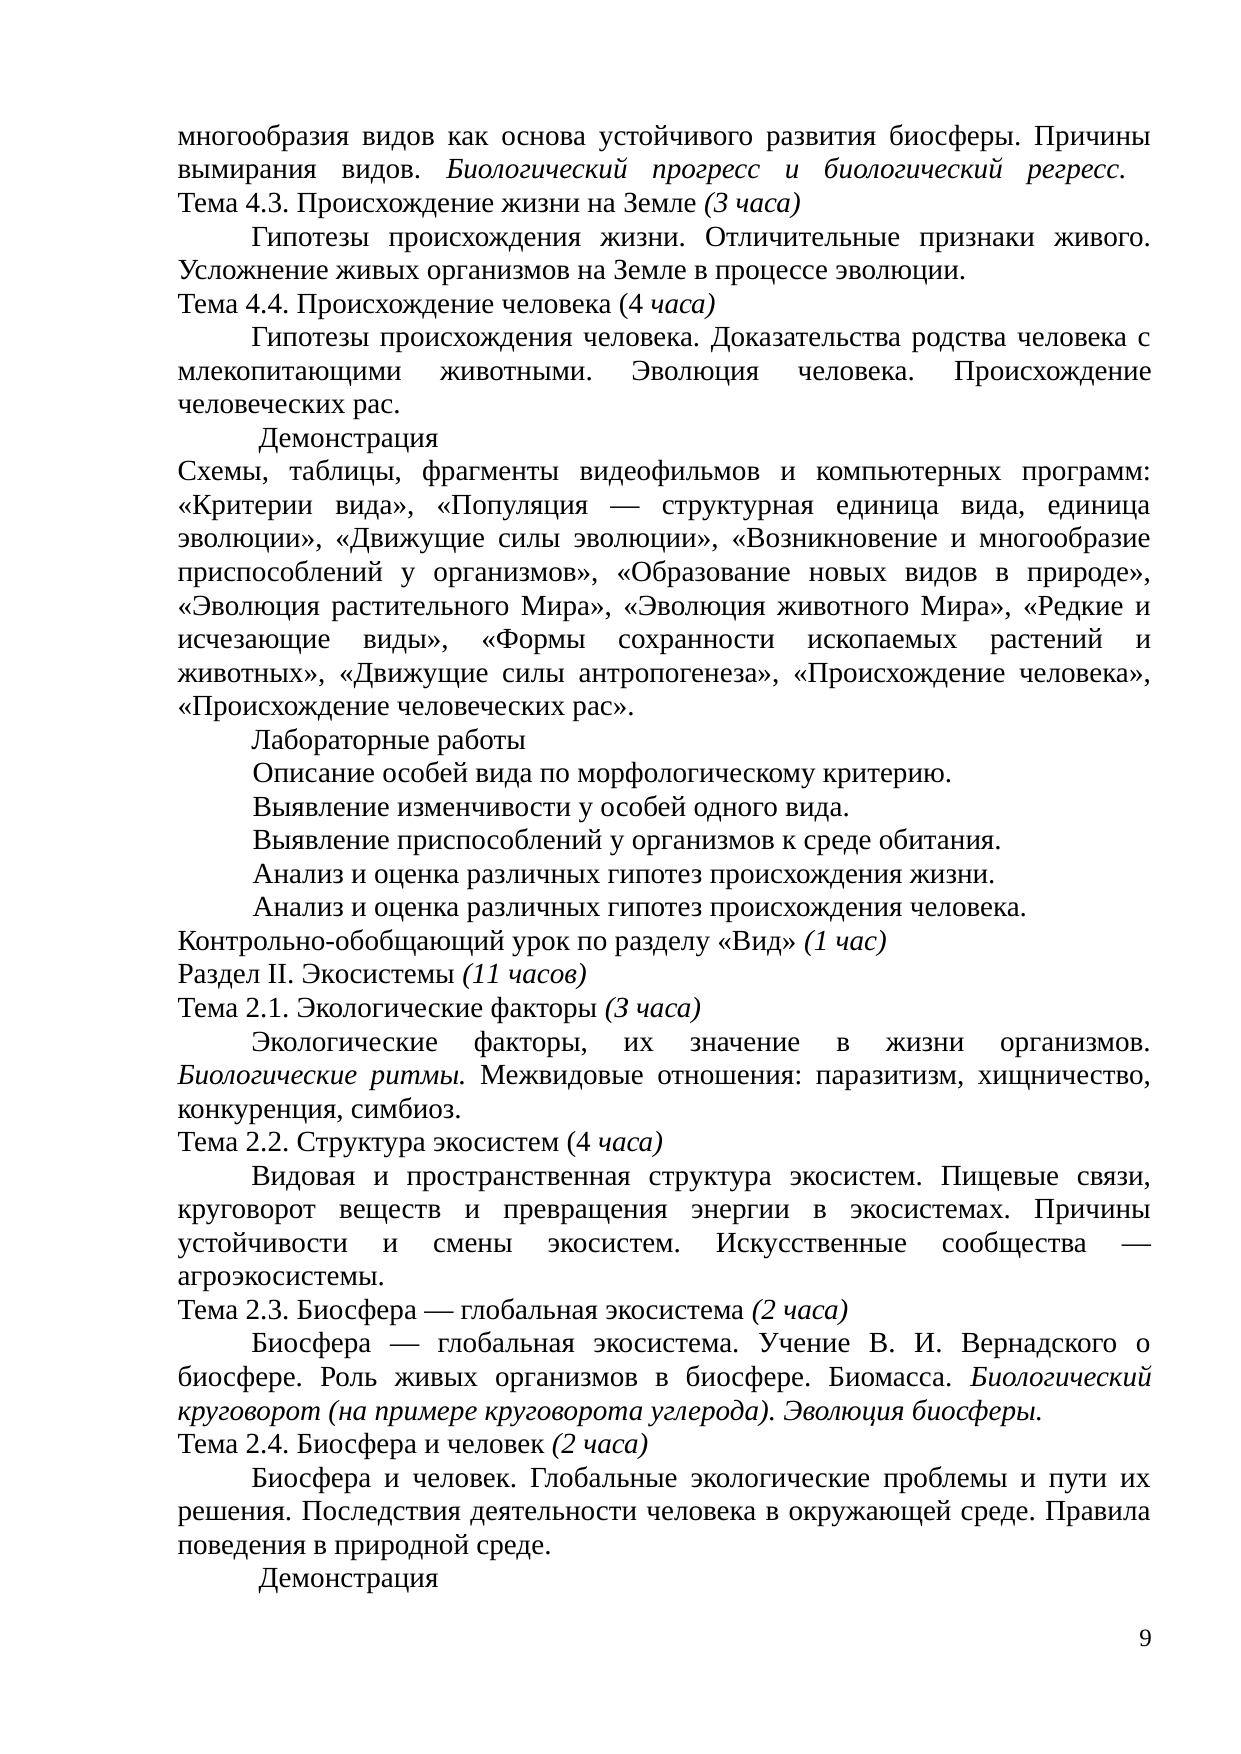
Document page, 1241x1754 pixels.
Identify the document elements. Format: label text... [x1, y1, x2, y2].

text Раздел II. Экосистемы (11 часов) [177, 957, 1152, 990]
text Гипотезы происхождения человека. Доказательства родства человека с млекопитающими животными. Эволюция человека. Происхождение человеческих рас. [177, 319, 1152, 420]
text Видовая и пространственная структура экосистем. Пищевые связи, круговорот веществ и превращения энергии в экосистемах. Причины устойчивости и смены экосистем. Искусственные сообщества — агроэкосистемы. [177, 1158, 1152, 1292]
text Демонстрация [177, 1560, 1152, 1594]
text Тема 2.3. Биосфера — глобальная экосистема (2 часа) [177, 1292, 1152, 1326]
text Экологические факторы, их значение в жизни организмов. Биологические ритмы. Межвидовые отношения: паразитизм, хищничество, конкуренция, симбиоз. [177, 1024, 1152, 1124]
text Гипотезы происхождения жизни. Отличительные признаки живого. Усложнение живых организмов на Земле в процессе эволюции. [177, 219, 1152, 286]
text Выявление приспособлений у организмов к среде обитания. [252, 822, 1152, 856]
text Тема 2.2. Структура экосистем (4 часа) [177, 1124, 1152, 1158]
text Тема 2.4. Биосфера и человек (2 часа) [177, 1426, 1152, 1460]
text Демонстрация [177, 420, 1152, 453]
text Анализ и оценка различных гипотез происхождения человека. [252, 889, 1152, 923]
text Контрольно-обобщающий урок по разделу «Вид» (1 час) [177, 923, 1152, 957]
text Лабораторные работы [177, 722, 1152, 755]
text Тема 2.1. Экологические факторы (З часа) [177, 990, 1152, 1024]
text Выявление изменчивости у особей одного вида. [252, 789, 1152, 822]
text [177, 118, 1152, 219]
text Описание особей вида по морфологическому критерию. [252, 755, 1152, 789]
text Анализ и оценка различных гипотез происхождения жизни. [252, 856, 1152, 889]
text Тема 4.4. Происхождение человека (4 часа) [177, 286, 1152, 319]
text Биосфера — глобальная экосистема. Учение В. И. Вернадского о биосфере. Роль живых организмов в биосфере. Биомасса. Биологический круговорот (на примере круговорота углерода). Эволюция биосферы. [177, 1326, 1152, 1426]
text Схемы, таблицы, фрагменты видеофильмов и компьютерных программ: «Критерии вида», «Популяция — структурная единица вида, единица эволюции», «Движущие силы эволюции», «Возникновение и многообразие приспособлений у организмов», «Образование новых видов в природе», «Эволюция растительного Мира», «Эволюция животного Мира», «Редкие и исчезающие виды», «Формы сохранности ископаемых растений и животных», «Движущие силы антропогенеза», «Происхождение человека», «Происхождение человеческих рас». [177, 453, 1152, 722]
text Биосфера и человек. Глобальные экологические проблемы и пути их решения. Последствия деятельности человека в окружающей среде. Правила поведения в природной среде. [177, 1460, 1152, 1560]
